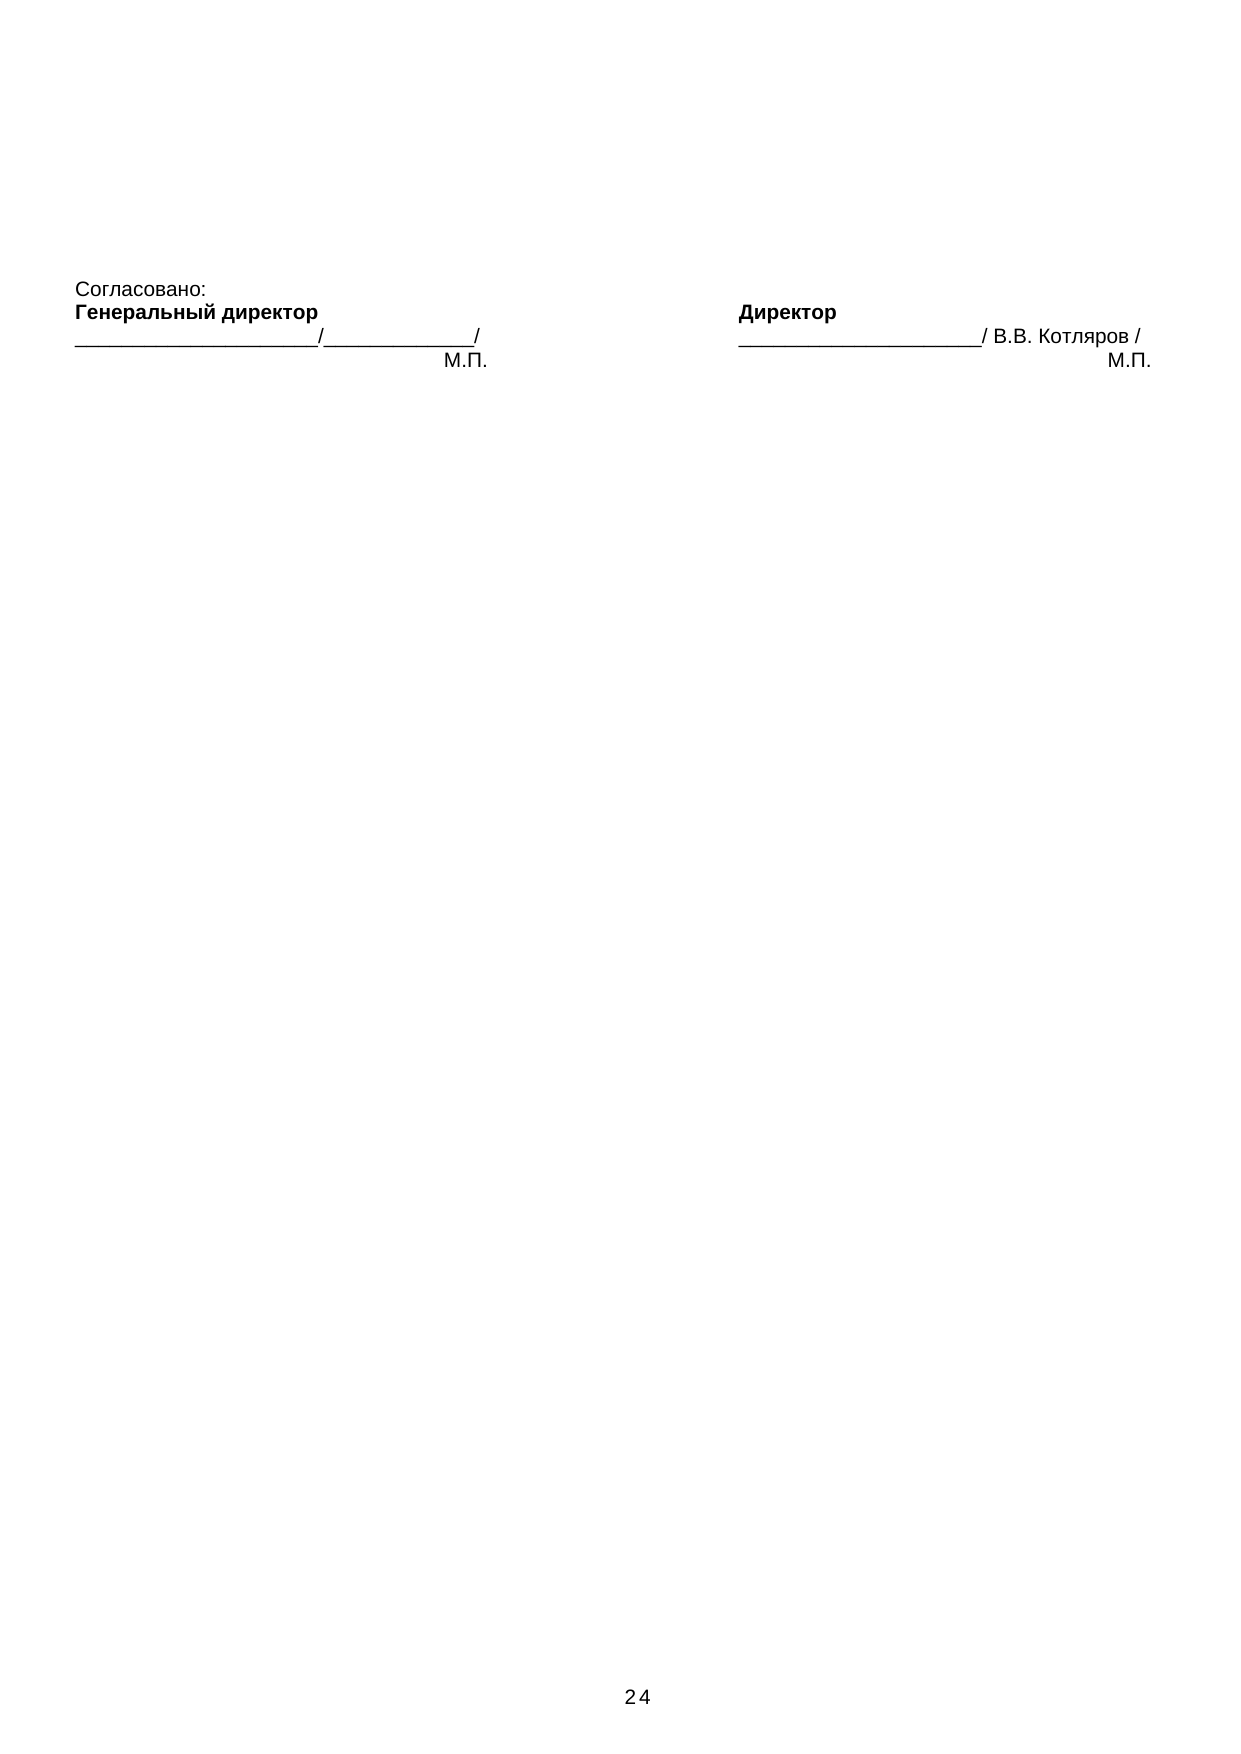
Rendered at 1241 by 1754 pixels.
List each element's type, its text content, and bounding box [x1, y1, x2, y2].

text Согласовано: [75, 277, 1200, 301]
text Генеральный директор Директор [75, 301, 1240, 324]
text М.П. М.П. [75, 348, 1200, 372]
text _____________________/_____________/ _____________________/ В.В. Котляров / [75, 324, 1200, 348]
